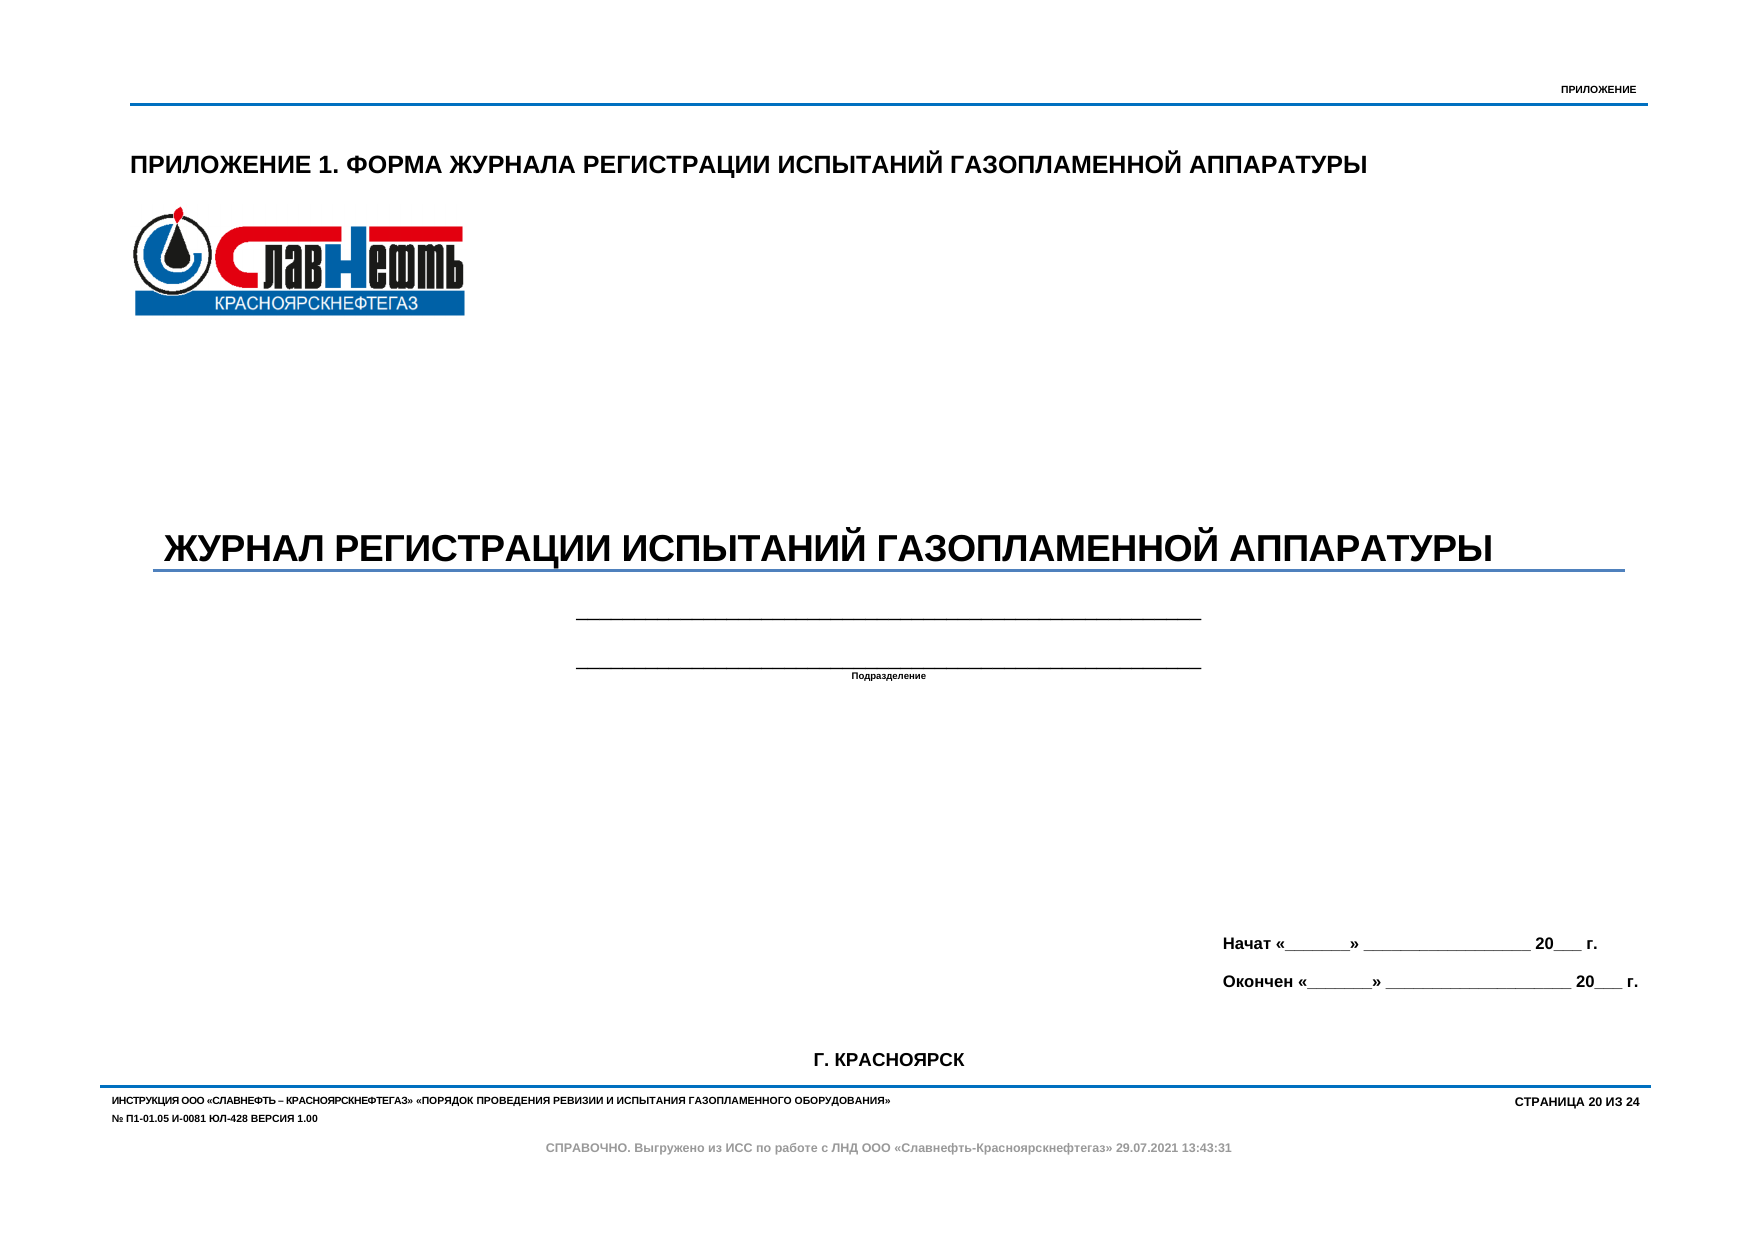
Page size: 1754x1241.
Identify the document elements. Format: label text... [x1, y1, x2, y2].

text ______________________________________________________ [130, 597, 1648, 621]
text Г. КРАСНОЯРСК [130, 1049, 1648, 1070]
text Начат «_______» __________________ 20___ г. [1223, 934, 1648, 953]
text Окончен «_______» ____________________ 20___ г. [1223, 972, 1648, 991]
text ______________________________________________________ [130, 646, 1648, 670]
table_header ЖУРНАЛ РЕГИСТРАЦИИ ИСПЫТАНИЙ ГАЗОПЛАМЕННОЙ АППАРАТУРЫ [153, 526, 1625, 569]
text Подразделение [130, 670, 1648, 689]
text ПРИЛОЖЕНИЕ 1. ФОРМА ЖУРНАЛА РЕГИСТРАЦИИ ИСПЫТАНИЙ ГАЗОПЛАМЕННОЙ АППАРАТУРЫ [130, 150, 1648, 179]
